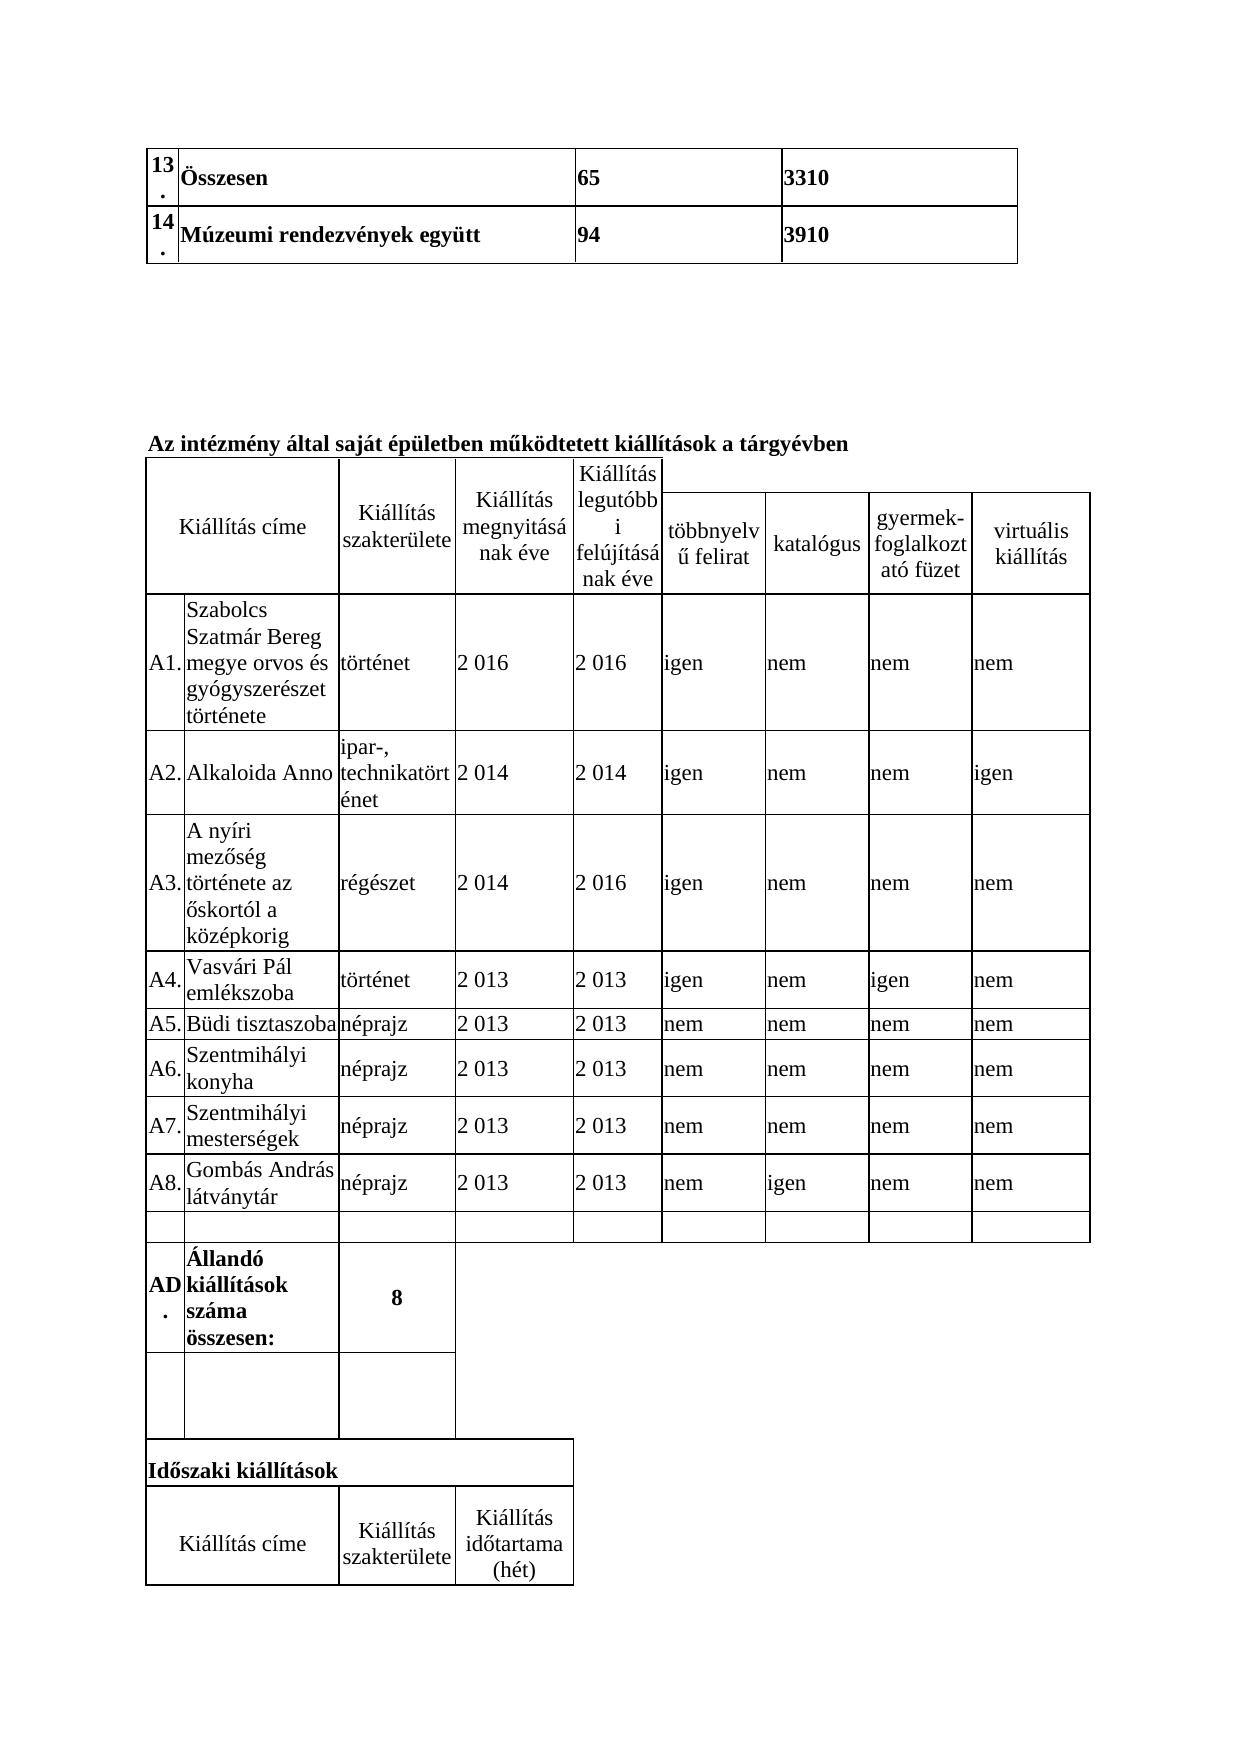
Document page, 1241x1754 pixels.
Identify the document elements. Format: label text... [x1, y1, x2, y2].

table_cell igen [663, 595, 765, 730]
table_cell A6. [147, 1040, 184, 1096]
table_cell Kiállítás címe [147, 1487, 338, 1584]
table_cell [147, 1212, 184, 1242]
table_cell [147, 1353, 184, 1438]
table_cell nem [663, 1155, 765, 1211]
table_cell Gombás András látványtár [185, 1155, 338, 1211]
table_cell [340, 1353, 455, 1438]
table_cell többnyelvű felirat [663, 493, 765, 593]
table_cell [185, 1353, 338, 1438]
table_cell Kiállítás időtartama (hét) [456, 1487, 573, 1584]
table_cell 2 013 [456, 1040, 573, 1096]
table_cell A2. [147, 731, 184, 813]
table_cell 2 013 [456, 952, 573, 1007]
table_cell 94 [576, 207, 781, 262]
table_cell 2 014 [456, 815, 573, 950]
table_cell nem [870, 1155, 971, 1211]
table_cell 2 016 [574, 815, 661, 950]
table_cell 2 013 [456, 1097, 573, 1153]
table_cell 13. [148, 149, 178, 205]
table_cell 8 [340, 1243, 455, 1352]
table_cell A nyíri mezőség története az őskortól a középkorig [185, 815, 338, 950]
table_cell 2 013 [456, 1155, 573, 1211]
table_cell nem [973, 1009, 1089, 1038]
text Az intézmény által saját épületben működtetett kiállítások a tárgyévben [148, 431, 1093, 457]
table_cell 2 014 [456, 731, 573, 813]
table_cell 2 013 [574, 1155, 661, 1211]
table_cell A5. [147, 1009, 184, 1038]
table_cell néprajz [340, 1040, 455, 1096]
table_cell nem [973, 595, 1089, 730]
table_cell A1. [147, 595, 184, 730]
table_cell nem [870, 731, 971, 813]
table_cell igen [870, 952, 971, 1007]
table_cell 2 016 [574, 595, 661, 730]
table_cell nem [870, 595, 971, 730]
table_cell nem [766, 952, 868, 1007]
table_cell Időszaki kiállítások [147, 1440, 573, 1485]
table_cell igen [663, 731, 765, 813]
table_cell igen [973, 731, 1089, 813]
table_cell 65 [576, 149, 781, 205]
table_cell 2 013 [456, 1009, 573, 1038]
table_cell nem [766, 1040, 868, 1096]
table_cell 14. [148, 207, 178, 262]
table_cell néprajz [340, 1009, 455, 1038]
table_cell Alkaloida Anno [185, 731, 338, 813]
table_header Kiállítás megnyitásának éve [456, 458, 573, 593]
table_cell Vasvári Pál emlékszoba [185, 952, 338, 1007]
table_cell 2 013 [574, 1040, 661, 1096]
table_header Kiállítás címe [147, 458, 339, 593]
table_cell nem [766, 815, 868, 950]
table_cell nem [663, 1097, 765, 1153]
table_cell nem [870, 815, 971, 950]
table_cell [185, 1212, 338, 1242]
table_cell A4. [147, 952, 184, 1007]
table_cell nem [870, 1040, 971, 1096]
table_cell Kiállítás szakterülete [340, 1487, 455, 1584]
table_cell nem [973, 952, 1089, 1007]
table_cell [663, 1212, 765, 1242]
table_cell 2 014 [574, 731, 661, 813]
table_cell igen [766, 1155, 868, 1211]
table_cell [574, 1212, 661, 1242]
table_cell nem [973, 815, 1089, 950]
table_cell nem [766, 731, 868, 813]
table_cell igen [663, 815, 765, 950]
table_cell [766, 1212, 868, 1242]
table_cell 2 016 [456, 595, 573, 730]
table_cell 2 013 [574, 1009, 661, 1038]
table_cell történet [340, 952, 455, 1007]
table_cell [456, 1212, 573, 1242]
table_cell virtuális kiállítás [973, 493, 1089, 593]
table_cell Állandó kiállítások száma összesen: [185, 1243, 338, 1352]
table_cell [973, 1212, 1089, 1242]
table_cell A8. [147, 1155, 184, 1211]
table_cell katalógus [766, 493, 868, 593]
table_cell gyermek-foglalkoztató füzet [870, 493, 971, 593]
table_cell néprajz [340, 1097, 455, 1153]
table_cell nem [870, 1009, 971, 1038]
table_cell nem [973, 1040, 1089, 1096]
table_cell 3310 [783, 149, 1017, 205]
table_cell igen [663, 952, 765, 1007]
table_cell nem [766, 1009, 868, 1038]
table_cell Szabolcs Szatmár Bereg megye orvos és gyógyszerészet története [185, 595, 338, 730]
table_cell nem [973, 1097, 1089, 1153]
table_cell Szentmihályi mesterségek [185, 1097, 338, 1153]
table_cell nem [766, 595, 868, 730]
table_cell régészet [340, 815, 455, 950]
table_cell történet [340, 595, 455, 730]
table_cell A7. [147, 1097, 184, 1153]
table_cell Összesen [179, 149, 575, 205]
table_cell [340, 1212, 455, 1242]
table_cell 2 013 [574, 1097, 661, 1153]
table_header Kiállítás legutóbbi felújításának éve [574, 458, 662, 593]
table_cell 2 013 [574, 952, 661, 1007]
table_cell nem [663, 1009, 765, 1038]
table_cell 3910 [783, 207, 1017, 262]
table_cell Büdi tisztaszoba [185, 1009, 338, 1038]
table_cell Múzeumi rendezvények együtt [179, 207, 575, 262]
table_cell A3. [147, 815, 184, 950]
table_cell nem [766, 1097, 868, 1153]
table_cell nem [973, 1155, 1089, 1211]
table_cell nem [663, 1040, 765, 1096]
table_header Kiállítás szakterülete [340, 458, 455, 593]
table_cell [870, 1212, 971, 1242]
table_cell AD. [147, 1243, 184, 1352]
table_cell nem [870, 1097, 971, 1153]
table_cell ipar-, technikatörténet [340, 731, 455, 813]
table_cell néprajz [340, 1155, 455, 1211]
table_cell Szentmihályi konyha [185, 1040, 338, 1096]
